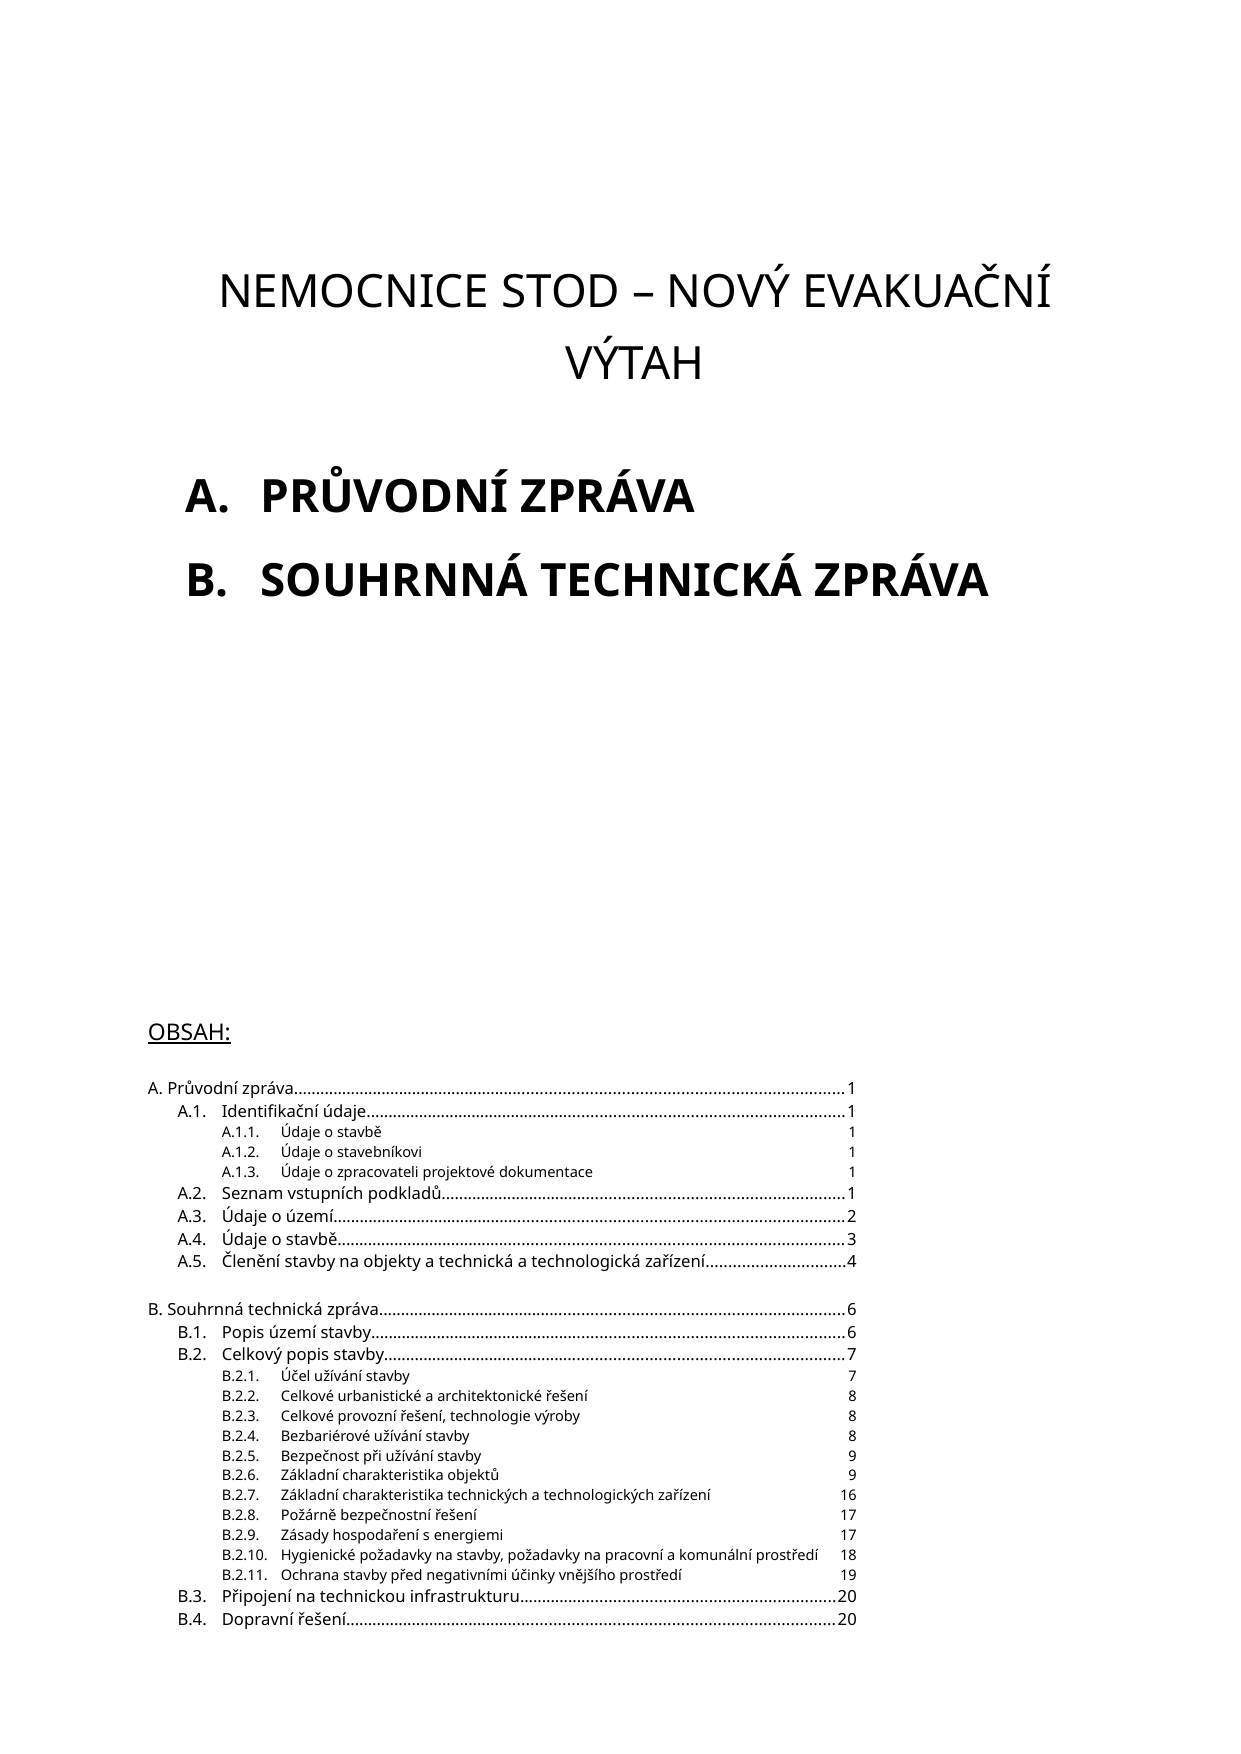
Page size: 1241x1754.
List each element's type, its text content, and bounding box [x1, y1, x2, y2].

text A.1. Identifikační údaje 1 [177, 1099, 1063, 1122]
text B.2.6. Základní charakteristika objektů 9 [222, 1465, 1063, 1485]
text B.4. Dopravní řešení 20 [177, 1607, 1063, 1630]
text B.2.5. Bezpečnost při užívání stavby 9 [222, 1445, 1063, 1465]
text OBSAH: [148, 1016, 1122, 1047]
text A.5. Členění stavby na objekty a technická a technologická zařízení 4 [177, 1250, 1063, 1273]
text A.1.1. Údaje o stavbě 1 [222, 1122, 1063, 1142]
text B.2. Celkový popis stavby 7 [177, 1343, 1063, 1366]
text B.2.10. Hygienické požadavky na stavby, požadavky na pracovní a komunální prostředí 18 [222, 1545, 1063, 1565]
text A.1.3. Údaje o zpracovateli projektové dokumentace 1 [222, 1162, 1063, 1182]
text B.2.2. Celkové urbanistické a architektonické řešení 8 [222, 1386, 1063, 1406]
text B.2.1. Účel užívání stavby 7 [222, 1366, 1063, 1386]
text B. Souhrnná technická zpráva 6 [148, 1298, 1063, 1320]
text B.2.3. Celkové provozní řešení, technologie výroby 8 [222, 1406, 1063, 1425]
list SOUHRNNÁ TECHNICKÁ ZPRÁVA [185, 547, 1122, 609]
text A.1.2. Údaje o stavebníkovi 1 [222, 1142, 1063, 1162]
text B.2.8. Požárně bezpečnostní řešení 17 [222, 1505, 1063, 1525]
text B.2.11. Ochrana stavby před negativními účinky vnějšího prostředí 19 [222, 1565, 1063, 1584]
text B.2.7. Základní charakteristika technických a technologických zařízení 16 [222, 1485, 1063, 1505]
list PRŮVODNÍ ZPRÁVA [185, 463, 1122, 525]
text B.2.4. Bezbariérové užívání stavby 8 [222, 1425, 1063, 1445]
text A.2. Seznam vstupních podkladů 1 [177, 1182, 1063, 1204]
text NEMOCNICE STOD – NOVÝ EVAKUAČNÍ VÝTAH [148, 259, 1122, 393]
text B.3. Připojení na technickou infrastrukturu 20 [177, 1584, 1063, 1607]
text A.3. Údaje o území 2 [177, 1204, 1063, 1227]
text B.1. Popis území stavby 6 [177, 1320, 1063, 1343]
text B.2.9. Zásady hospodaření s energiemi 17 [222, 1525, 1063, 1545]
text A.4. Údaje o stavbě 3 [177, 1227, 1063, 1250]
text A. Průvodní zpráva 1 [148, 1077, 1063, 1099]
